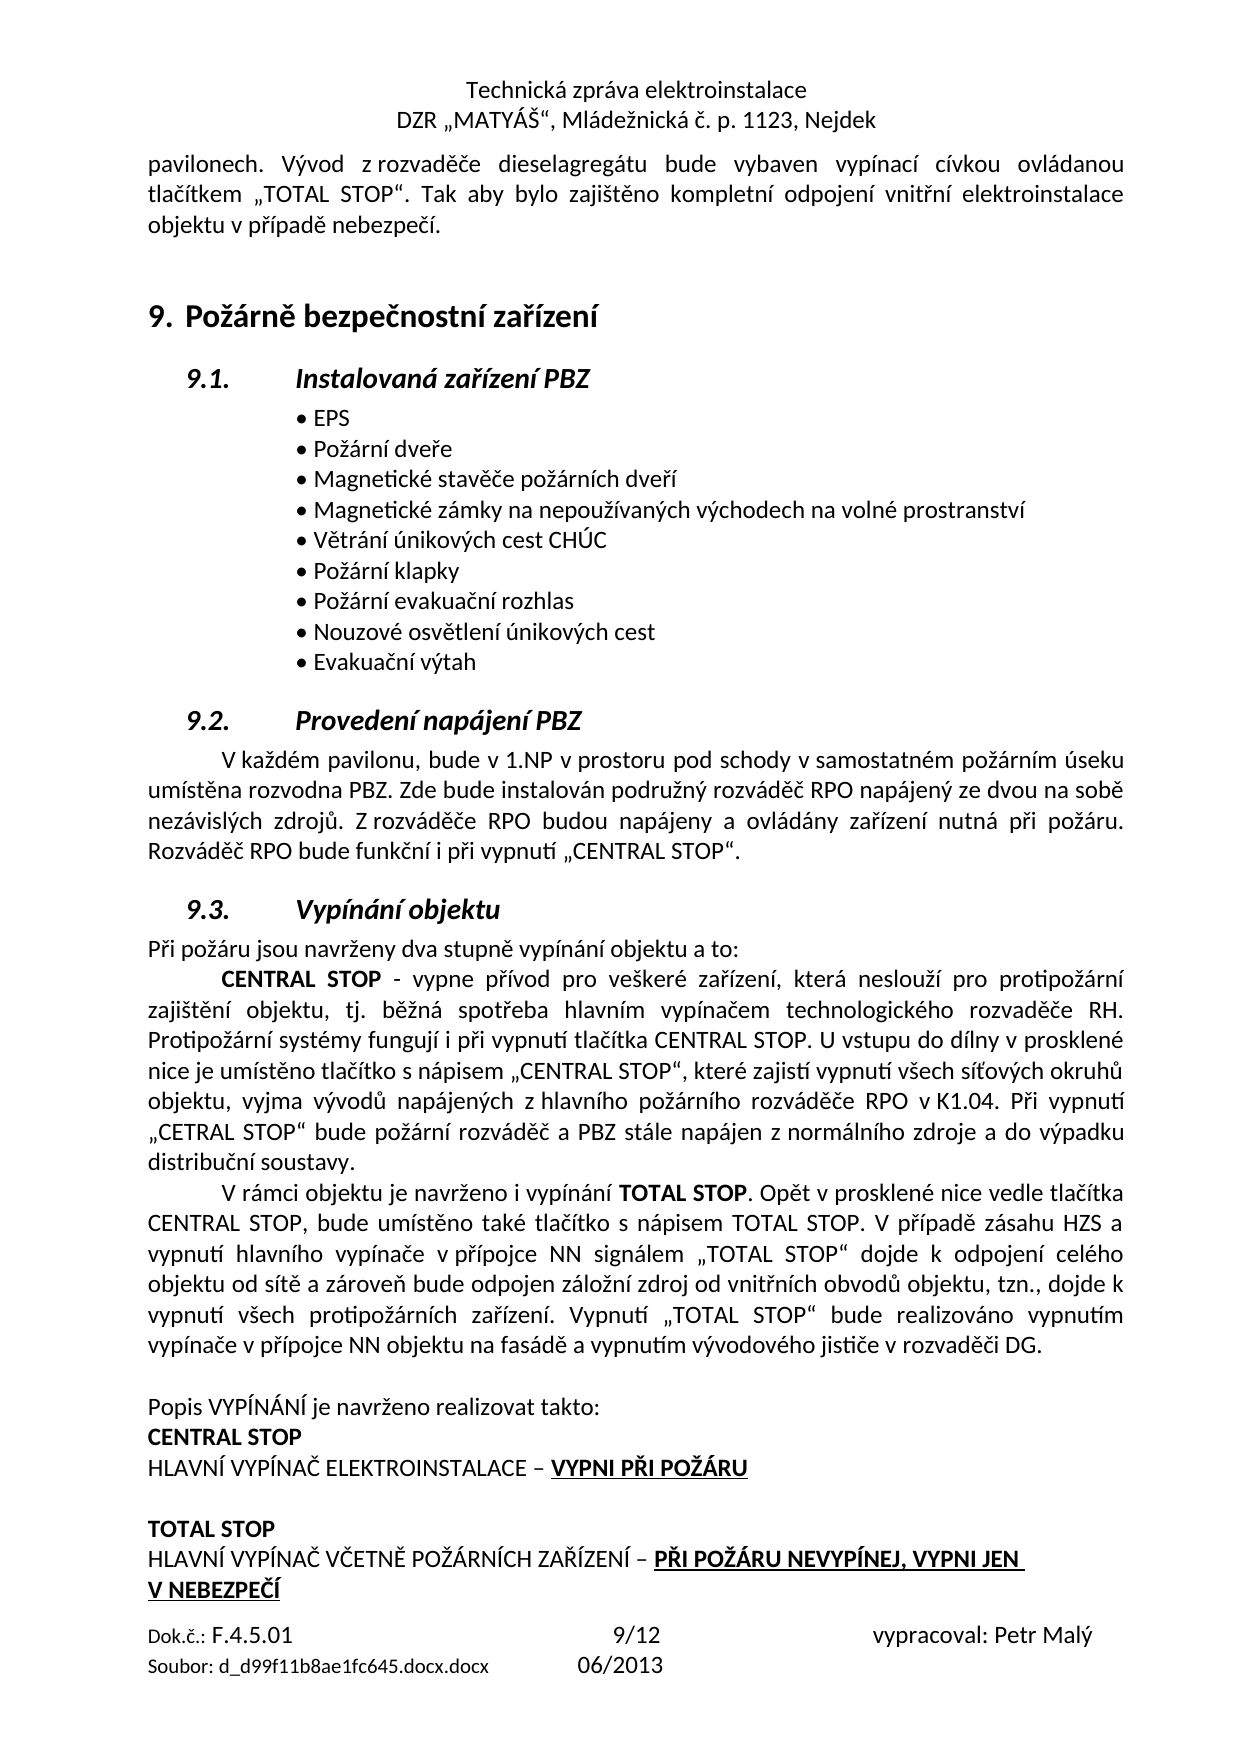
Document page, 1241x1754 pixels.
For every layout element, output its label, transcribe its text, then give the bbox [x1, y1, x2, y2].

text • Požární klapky [295, 555, 1125, 586]
text • EPS [221, 402, 1125, 433]
text • Magnetické zámky na nepoužívaných východech na volné prostranství [295, 494, 1125, 524]
text Při požáru jsou navrženy dva stupně vypínání objektu a to: [148, 933, 1125, 963]
subtitle Instalovaná zařízení PBZ [185, 361, 1125, 396]
text HLAVNÍ VYPÍNAČ ELEKTROINSTALACE – VYPNI PŘI POŽÁRU [148, 1452, 1125, 1482]
subtitle Provedení napájení PBZ [185, 702, 1125, 738]
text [148, 148, 1125, 239]
text V každém pavilonu, bude v 1.NP v prostoru pod schody v samostatném požárním úseku umístěna rozvodna PBZ. Zde bude instalován podružný rozváděč RPO napájený ze dvou na sobě nezávislých zdrojů. Z rozváděče RPO budou napájeny a ovládány zařízení nutná při požáru. Rozváděč RPO bude funkční i při vypnutí „CENTRAL STOP“. [148, 744, 1125, 866]
text • Magnetické stavěče požárních dveří [295, 463, 1125, 494]
subtitle Vypínání objektu [185, 891, 1125, 927]
text • Nouzové osvětlení únikových cest [295, 616, 1125, 647]
text • Větrání únikových cest CHÚC [295, 524, 1125, 555]
text TOTAL STOP [148, 1513, 1125, 1543]
text HLAVNÍ VYPÍNAČ VČETNĚ POŽÁRNÍCH ZAŘÍZENÍ – PŘI POŽÁRU NEVYPÍNEJ, VYPNI JEN V NEBEZPEČÍ [148, 1543, 1125, 1604]
text CENTRAL STOP - vypne přívod pro veškeré zařízení, která neslouží pro protipožární zajištění objektu, tj. běžná spotřeba hlavním vypínačem technologického rozvaděče RH. Protipožární systémy fungují i při vypnutí tlačítka CENTRAL STOP. U vstupu do dílny v prosklené nice je umístěno tlačítko s nápisem „CENTRAL STOP“, které zajistí vypnutí všech síťových okruhů objektu, vyjma vývodů napájených z hlavního požárního rozváděče RPO v K1.04. Při vypnutí „CETRAL STOP“ bude požární rozváděč a PBZ stále napájen z normálního zdroje a do výpadku distribuční soustavy. [148, 963, 1125, 1177]
text CENTRAL STOP [148, 1421, 1125, 1452]
text • Požární evakuační rozhlas [295, 586, 1125, 616]
subtitle Požárně bezpečnostní zařízení [148, 295, 1125, 336]
text V rámci objektu je navrženo i vypínání TOTAL STOP. Opět v prosklené nice vedle tlačítka CENTRAL STOP, bude umístěno také tlačítko s nápisem TOTAL STOP. V případě zásahu HZS a vypnutí hlavního vypínače v přípojce NN signálem „TOTAL STOP“ dojde k odpojení celého objektu od sítě a zároveň bude odpojen záložní zdroj od vnitřních obvodů objektu, tzn., dojde k vypnutí všech protipožárních zařízení. Vypnutí „TOTAL STOP“ bude realizováno vypnutím vypínače v přípojce NN objektu na fasádě a vypnutím vývodového jističe v rozvaděči DG. [148, 1177, 1125, 1360]
text Popis VYPÍNÁNÍ je navrženo realizovat takto: [148, 1391, 1125, 1421]
text • Požární dveře [295, 433, 1125, 463]
text • Evakuační výtah [295, 647, 1125, 677]
